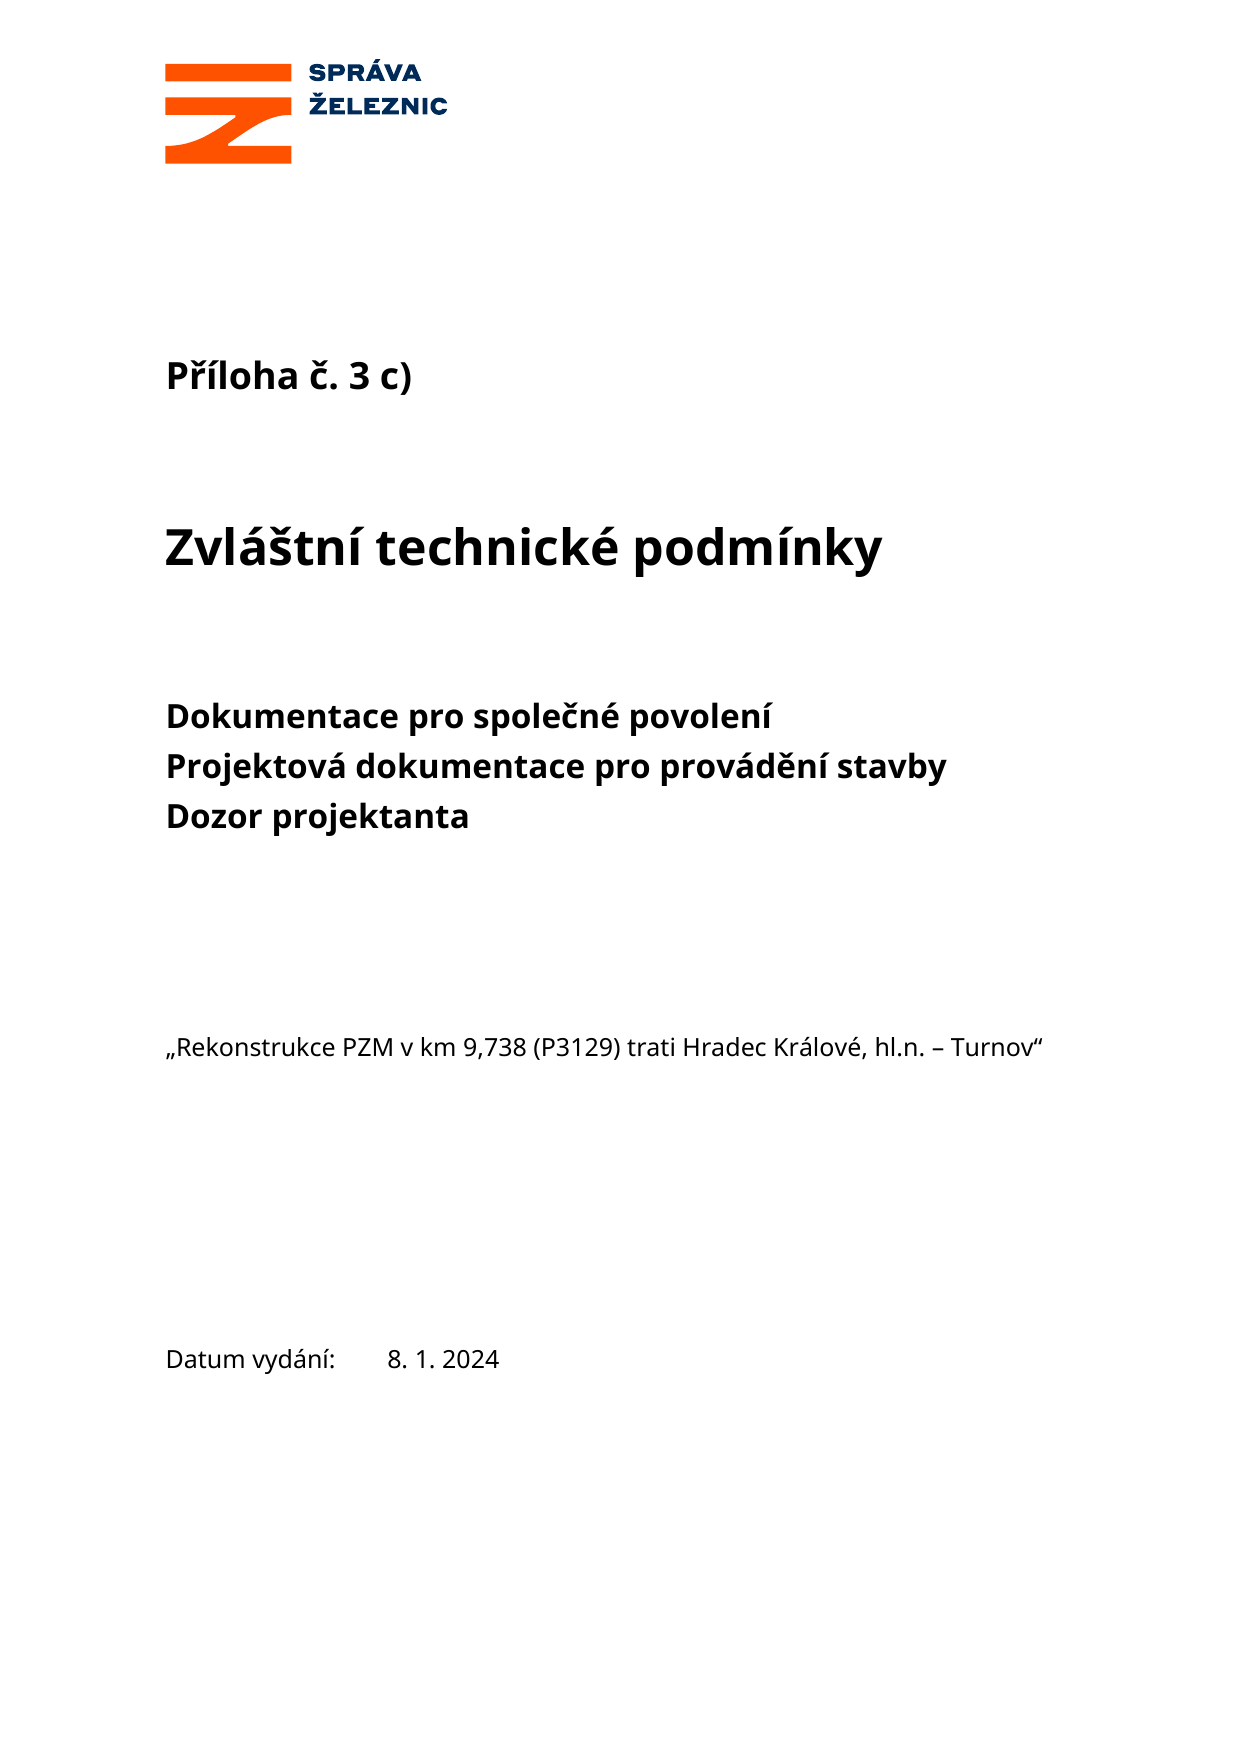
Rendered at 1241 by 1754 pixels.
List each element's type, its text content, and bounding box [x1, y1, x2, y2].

text Datum vydání: 8. 1. 2024 [165, 1342, 1075, 1376]
text Zvláštní technické podmínky [165, 512, 1075, 580]
text Dokumentace pro společné povolení Projektová dokumentace pro provádění stavby Dozor projektanta [165, 693, 1075, 838]
text Příloha č. 3 c) [165, 349, 1075, 400]
